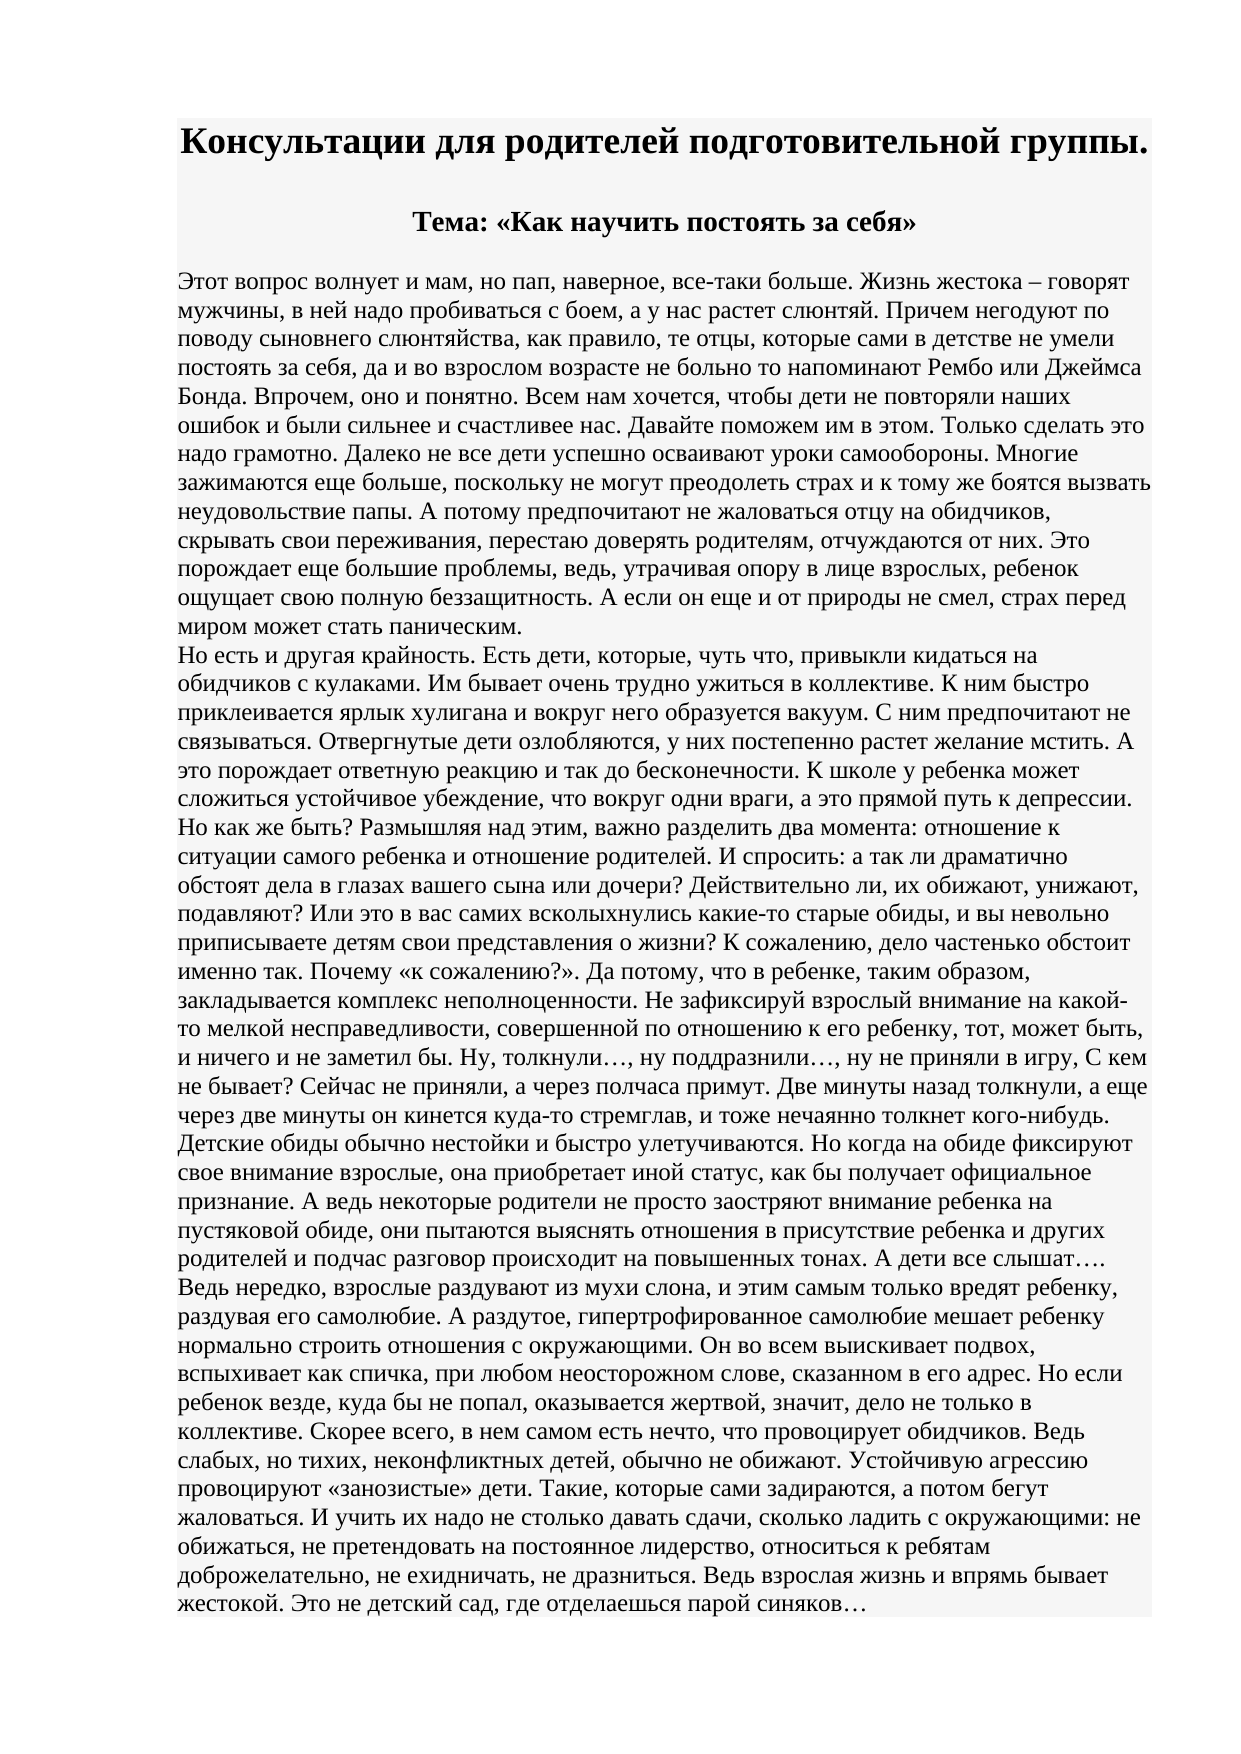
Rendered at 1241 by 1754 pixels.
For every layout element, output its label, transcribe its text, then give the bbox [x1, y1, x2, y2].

text Этот вопрос волнует и мам, но пап, наверное, все-таки больше. Жизнь жестока – говорят мужчины, в ней надо пробиваться с боем, а у нас растет слюнтяй. Причем негодуют по поводу сыновнего слюнтяйства, как правило, те отцы, которые сами в детстве не умели постоять за себя, да и во взрослом возрасте не больно то напоминают Рембо или Джеймса Бонда. Впрочем, оно и понятно. Всем нам хочется, чтобы дети не повторяли наших ошибок и были сильнее и счастливее нас. Давайте поможем им в этом. Только сделать это надо грамотно. Далеко не все дети успешно осваивают уроки самообороны. Многие зажимаются еще больше, поскольку не могут преодолеть страх и к тому же боятся вызвать неудовольствие папы. А потому предпочитают не жаловаться отцу на обидчиков, скрывать свои переживания, перестаю доверять родителям, отчуждаются от них. Это порождает еще большие проблемы, ведь, утрачивая опору в лице взрослых, ребенок ощущает свою полную беззащитность. А если он еще и от природы не смел, страх перед миром может стать паническим. [177, 266, 1152, 640]
text Тема: «Как научить постоять за себя» [177, 204, 1152, 238]
text Консультации для родителей подготовительной группы. [177, 118, 1152, 161]
text Но есть и другая крайность. Есть дети, которые, чуть что, привыкли кидаться на обидчиков с кулаками. Им бывает очень трудно ужиться в коллективе. К ним быстро приклеивается ярлык хулигана и вокруг него образуется вакуум. С ним предпочитают не связываться. Отвергнутые дети озлобляются, у них постепенно растет желание мстить. А это порождает ответную реакцию и так до бесконечности. К школе у ребенка может сложиться устойчивое убеждение, что вокруг одни враги, а это прямой путь к депрессии. [177, 640, 1152, 812]
text Ведь нередко, взрослые раздувают из мухи слона, и этим самым только вредят ребенку, раздувая его самолюбие. А раздутое, гипертрофированное самолюбие мешает ребенку нормально строить отношения с окружающими. Он во всем выискивает подвох, вспыхивает как спичка, при любом неосторожном слове, сказанном в его адрес. Но если ребенок везде, куда бы не попал, оказывается жертвой, значит, дело не только в коллективе. Скорее всего, в нем самом есть нечто, что провоцирует обидчиков. Ведь слабых, но тихих, неконфликтных детей, обычно не обижают. Устойчивую агрессию провоцируют «занозистые» дети. Такие, которые сами задираются, а потом бегут жаловаться. И учить их надо не столько давать сдачи, сколько ладить с окружающими: не обижаться, не претендовать на постоянное лидерство, относиться к ребятам доброжелательно, не ехидничать, не дразниться. Ведь взрослая жизнь и впрямь бывает жестокой. Это не детский сад, где отделаешься парой синяков… [177, 1272, 1152, 1617]
text Но как же быть? Размышляя над этим, важно разделить два момента: отношение к ситуации самого ребенка и отношение родителей. И спросить: а так ли драматично обстоят дела в глазах вашего сына или дочери? Действительно ли, их обижают, унижают, подавляют? Или это в вас самих всколыхнулись какие-то старые обиды, и вы невольно приписываете детям свои представления о жизни? К сожалению, дело частенько обстоит именно так. Почему «к сожалению?». Да потому, что в ребенке, таким образом, закладывается комплекс неполноценности. Не зафиксируй взрослый внимание на какой-то мелкой несправедливости, совершенной по отношению к его ребенку, тот, может быть, и ничего и не заметил бы. Ну, толкнули…, ну поддразнили…, ну не приняли в игру, С кем не бывает? Сейчас не приняли, а через полчаса примут. Две минуты назад толкнули, а еще через две минуты он кинется куда-то стремглав, и тоже нечаянно толкнет кого-нибудь. Детские обиды обычно нестойки и быстро улетучиваются. Но когда на обиде фиксируют свое внимание взрослые, она приобретает иной статус, как бы получает официальное признание. А ведь некоторые родители не просто заостряют внимание ребенка на пустяковой обиде, они пытаются выяснять отношения в присутствие ребенка и других родителей и подчас разговор происходит на повышенных тонах. А дети все слышат…. [177, 812, 1152, 1272]
